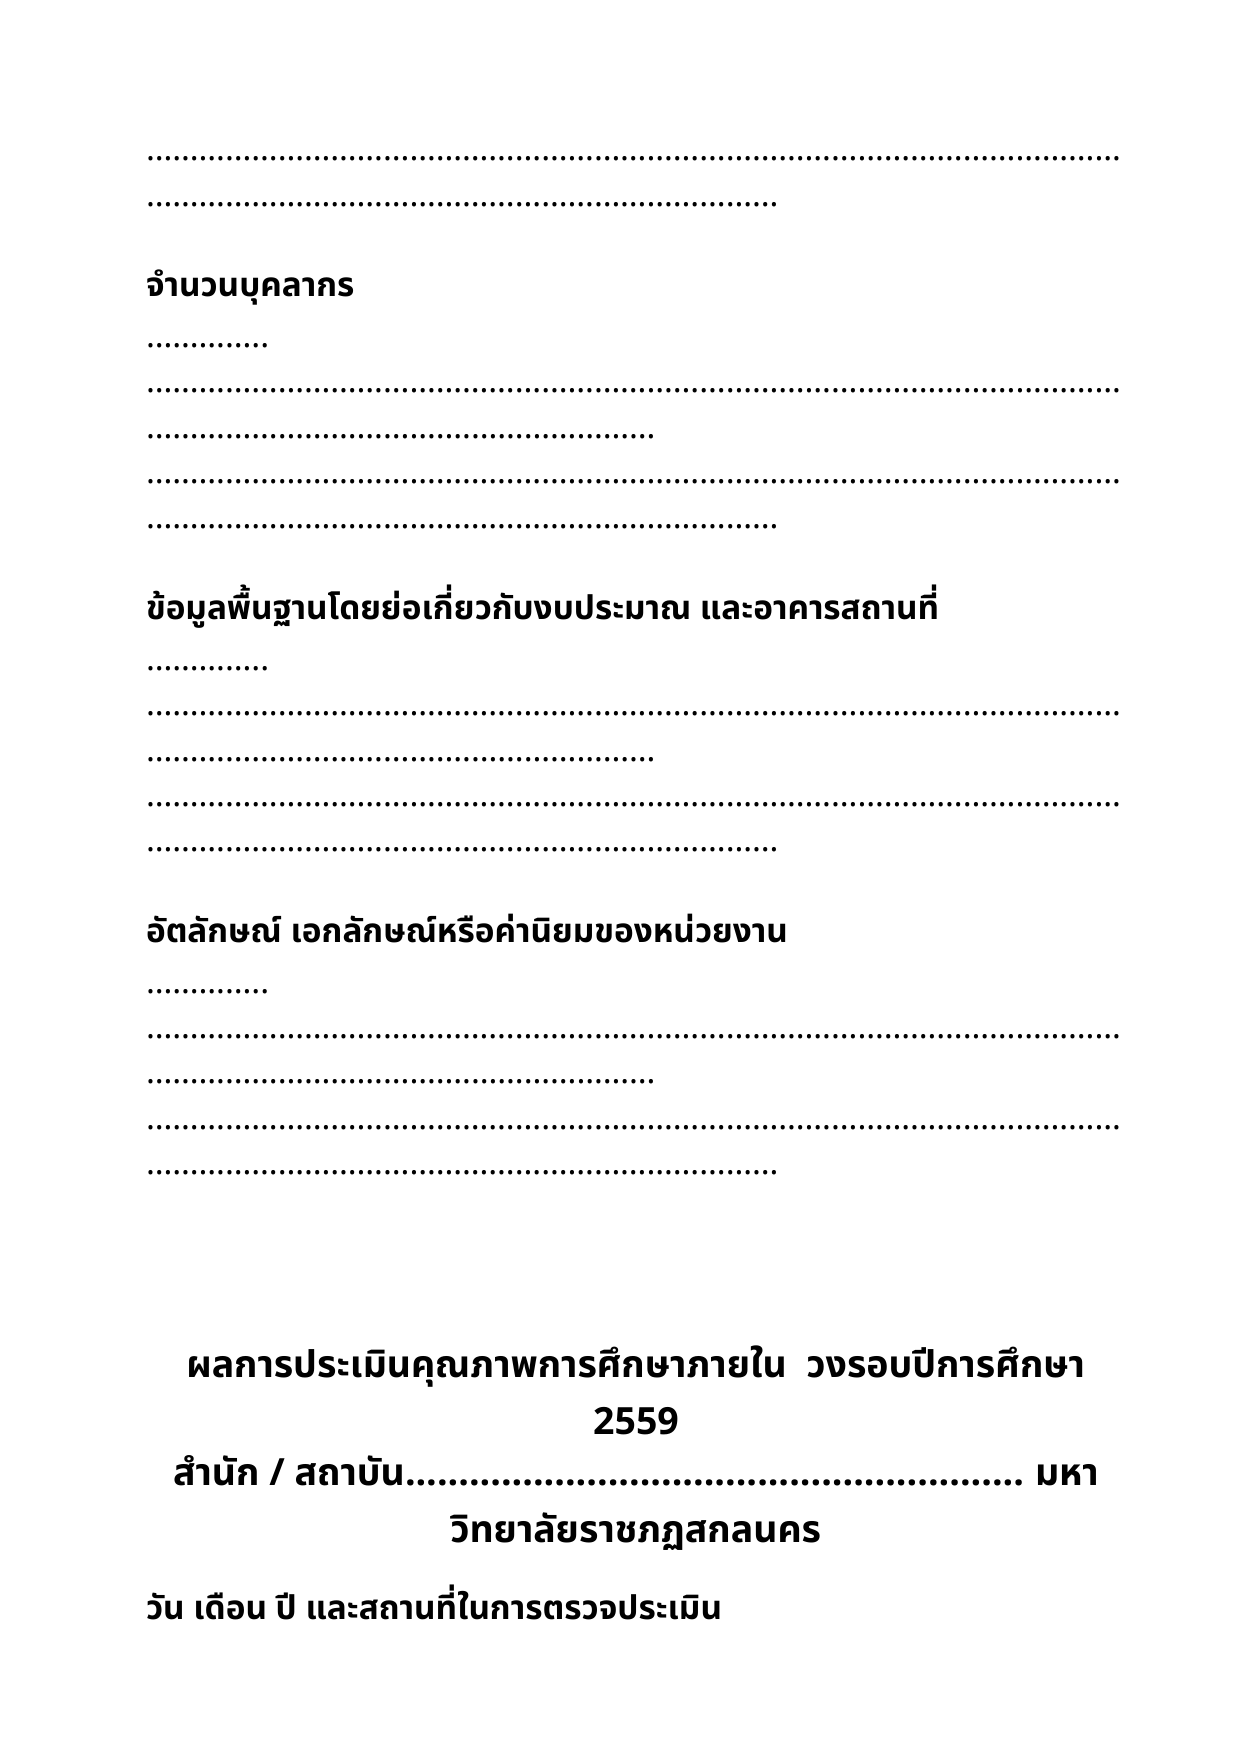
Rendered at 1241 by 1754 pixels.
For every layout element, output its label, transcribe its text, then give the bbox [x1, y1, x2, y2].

text ………………………………………………………………………………………………………………………………………………………………… [146, 1094, 1126, 1184]
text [146, 448, 1126, 539]
text จำนวนบุคลากร [146, 261, 1126, 312]
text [146, 125, 1126, 216]
text วัน เดือน ปี และสถานที่ในการตรวจประเมิน [146, 1584, 1126, 1634]
text อัตลักษณ์ เอกลักษณ์หรือค่านิยมของหน่วยงาน [146, 907, 1126, 957]
text …………..……………………………………………………………………………………………………………………………….…………………… [146, 634, 1126, 771]
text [146, 312, 1126, 448]
text ………………………………………………………………………………………………………………………………………………………………… [146, 771, 1126, 862]
text …………..……………………………………………………………………………………………………………………………….…………………… [146, 957, 1126, 1094]
text สำนัก / สถาบัน.......................................................... มหาวิทยาลัยราชภฏสกลนคร [146, 1445, 1126, 1559]
text ผลการประเมินคุณภาพการศึกษาภายใน วงรอบปีการศึกษา 2559 [146, 1338, 1126, 1445]
text ข้อมูลพื้นฐานโดยย่อเกี่ยวกับงบประมาณ และอาคารสถานที่ [146, 584, 1126, 634]
